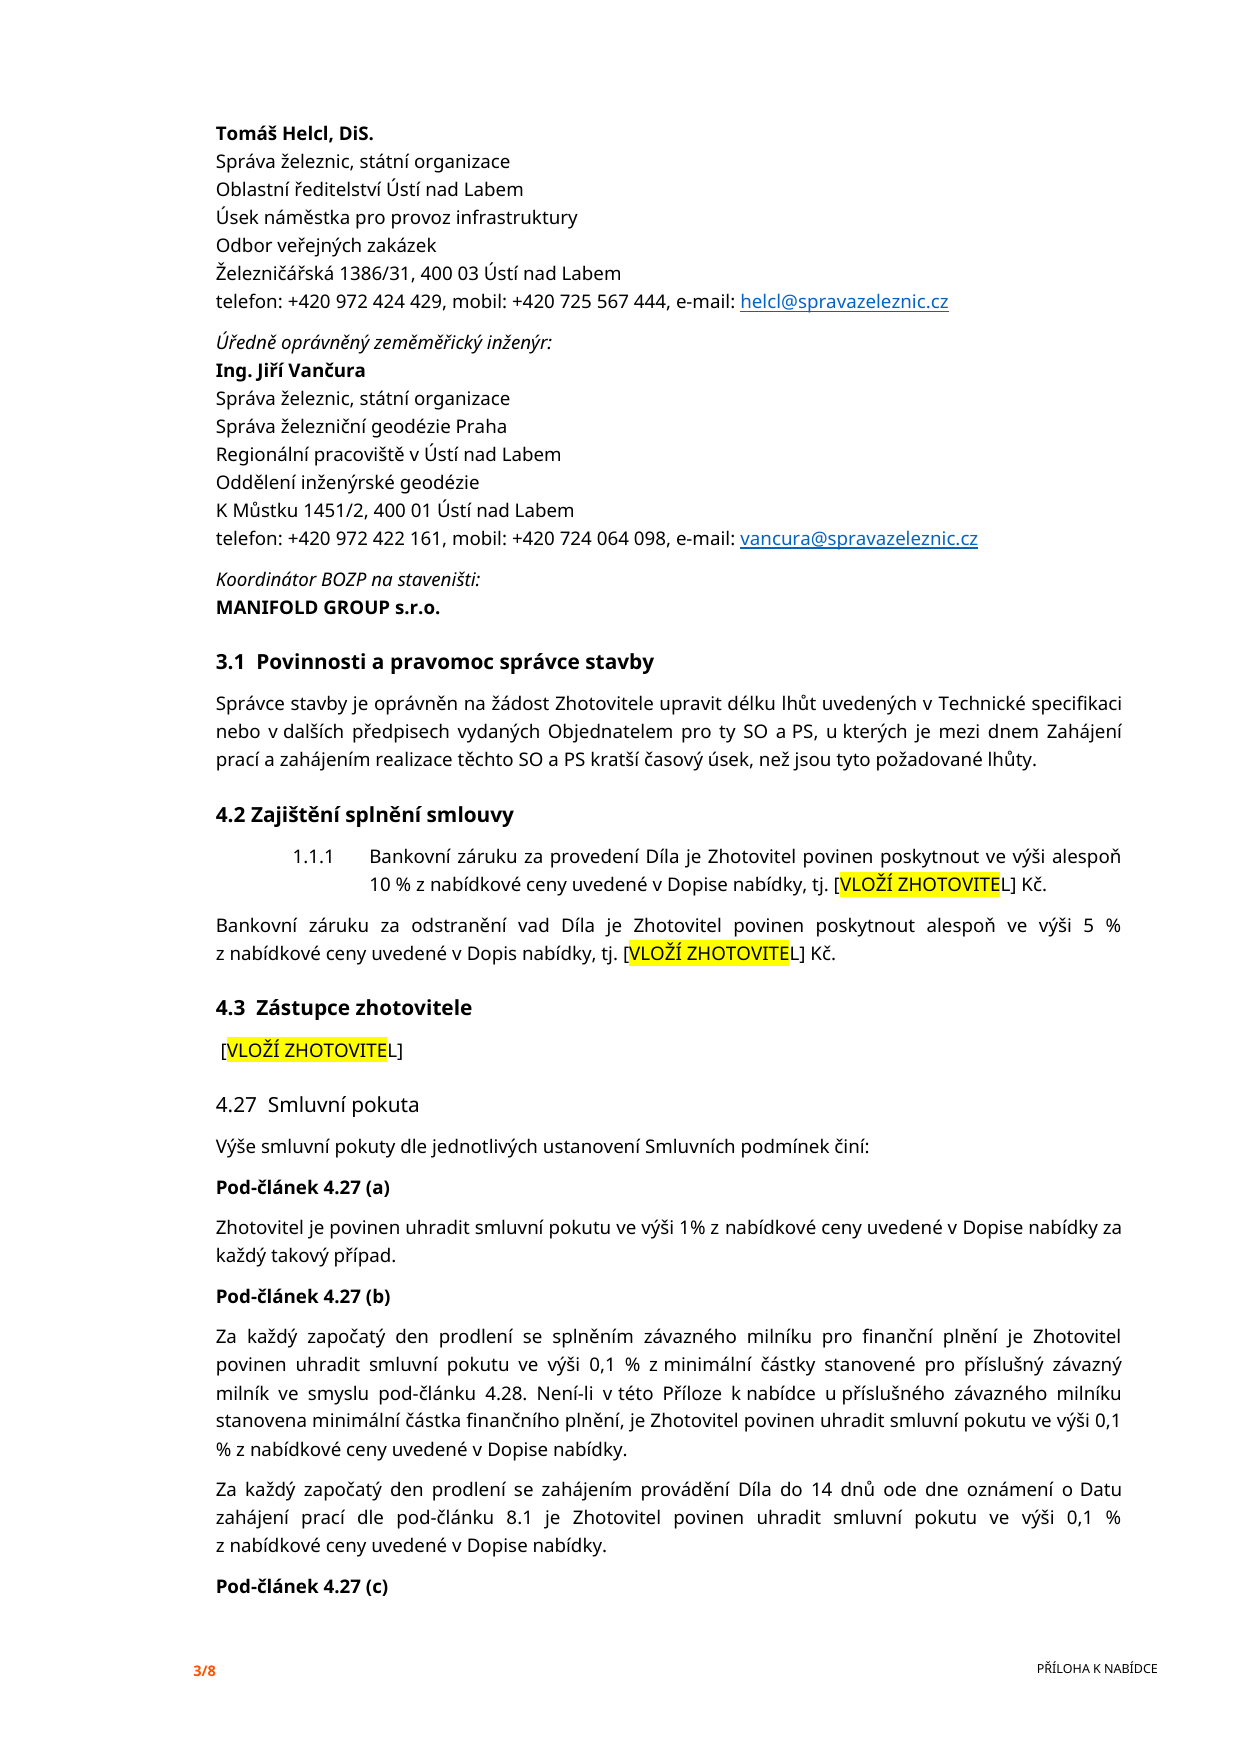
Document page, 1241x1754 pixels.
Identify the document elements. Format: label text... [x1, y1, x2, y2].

text Pod-článek 4.27 (c) [216, 1573, 1122, 1598]
text Za každý započatý den prodlení se splněním závazného milníku pro finanční plnění je Zhotovitel povinen uhradit smluvní pokutu ve výši 0,1 % z minimální částky stanovené pro příslušný závazný milník ve smyslu pod-článku 4.28. Není-li v této Příloze k nabídce u příslušného závazného milníku stanovena minimální částka finančního plnění, je Zhotovitel povinen uhradit smluvní pokutu ve výši 0,1 % z nabídkové ceny uvedené v Dopise nabídky. [216, 1324, 1122, 1461]
text Železničářská 1386/31, 400 03 Ústí nad Labem [216, 261, 1122, 286]
text Tomáš Helcl, DiS. [216, 121, 1122, 146]
text Výše smluvní pokuty dle jednotlivých ustanovení Smluvních podmínek činí: [216, 1134, 1122, 1159]
text 4.27 Smluvní pokuta [216, 1090, 1122, 1118]
text Bankovní záruku za odstranění vad Díla je Zhotovitel povinen poskytnout alespoň ve výši 5 % z nabídkové ceny uvedené v Dopis nabídky, tj. [VLOŽÍ ZHOTOVITEL] Kč. [216, 912, 1122, 966]
text Koordinátor BOZP na staveništi: [216, 566, 1122, 591]
text 3.1 Povinnosti a pravomoc správce stavby [216, 647, 1122, 675]
text Správa železnic, státní organizace [216, 149, 1122, 174]
text [VLOŽÍ ZHOTOVITEL] [387, 1037, 1122, 1062]
text 4.2 Zajištění splnění smlouvy [216, 800, 1122, 828]
text Úředně oprávněný zeměměřický inženýr: [216, 329, 1122, 355]
text Bankovní záruku za provedení Díla je Zhotovitel povinen poskytnout ve výši alespoň 10 % z nabídkové ceny uvedené v Dopise nabídky, tj. [VLOŽÍ ZHOTOVITEL] Kč. [292, 843, 1122, 897]
text Zhotovitel je povinen uhradit smluvní pokutu ve výši 1% z nabídkové ceny uvedené v Dopise nabídky za každý takový případ. [216, 1215, 1122, 1268]
text MANIFOLD GROUP s.r.o. [216, 594, 1122, 619]
text Správce stavby je oprávněn na žádost Zhotovitele upravit délku lhůt uvedených v Technické specifikaci nebo v dalších předpisech vydaných Objednatelem pro ty SO a PS, u kterých je mezi dnem Zahájení prací a zahájením realizace těchto SO a PS kratší časový úsek, než jsou tyto požadované lhůty. [216, 691, 1122, 772]
text Regionální pracoviště v Ústí nad Labem [216, 441, 1122, 467]
text Úsek náměstka pro provoz infrastruktury [216, 205, 1122, 230]
text Oddělení inženýrské geodézie [216, 469, 1122, 495]
text 4.3 Zástupce zhotovitele [216, 993, 1122, 1022]
text Za každý započatý den prodlení se zahájením provádění Díla do 14 dnů ode dne oznámení o Datu zahájení prací dle pod-článku 8.1 je Zhotovitel povinen uhradit smluvní pokutu ve výši 0,1 % z nabídkové ceny uvedené v Dopise nabídky. [216, 1476, 1122, 1558]
text Odbor veřejných zakázek [216, 233, 1122, 258]
text telefon: +420 972 422 161, mobil: +420 724 064 098, e-mail: vancura@spravazeleznic.cz [216, 525, 1122, 551]
text Správa železnic, státní organizace [216, 385, 1122, 411]
text Pod-článek 4.27 (a) [216, 1174, 1122, 1200]
text Ing. Jiří Vančura [216, 357, 1122, 383]
text Pod-článek 4.27 (b) [216, 1283, 1122, 1309]
text telefon: +420 972 424 429, mobil: +420 725 567 444, e-mail: helcl@spravazeleznic.cz [216, 289, 1122, 314]
text Správa železniční geodézie Praha [216, 413, 1122, 439]
text Oblastní ředitelství Ústí nad Labem [216, 177, 1122, 202]
text K Můstku 1451/2, 400 01 Ústí nad Labem [216, 497, 1122, 523]
